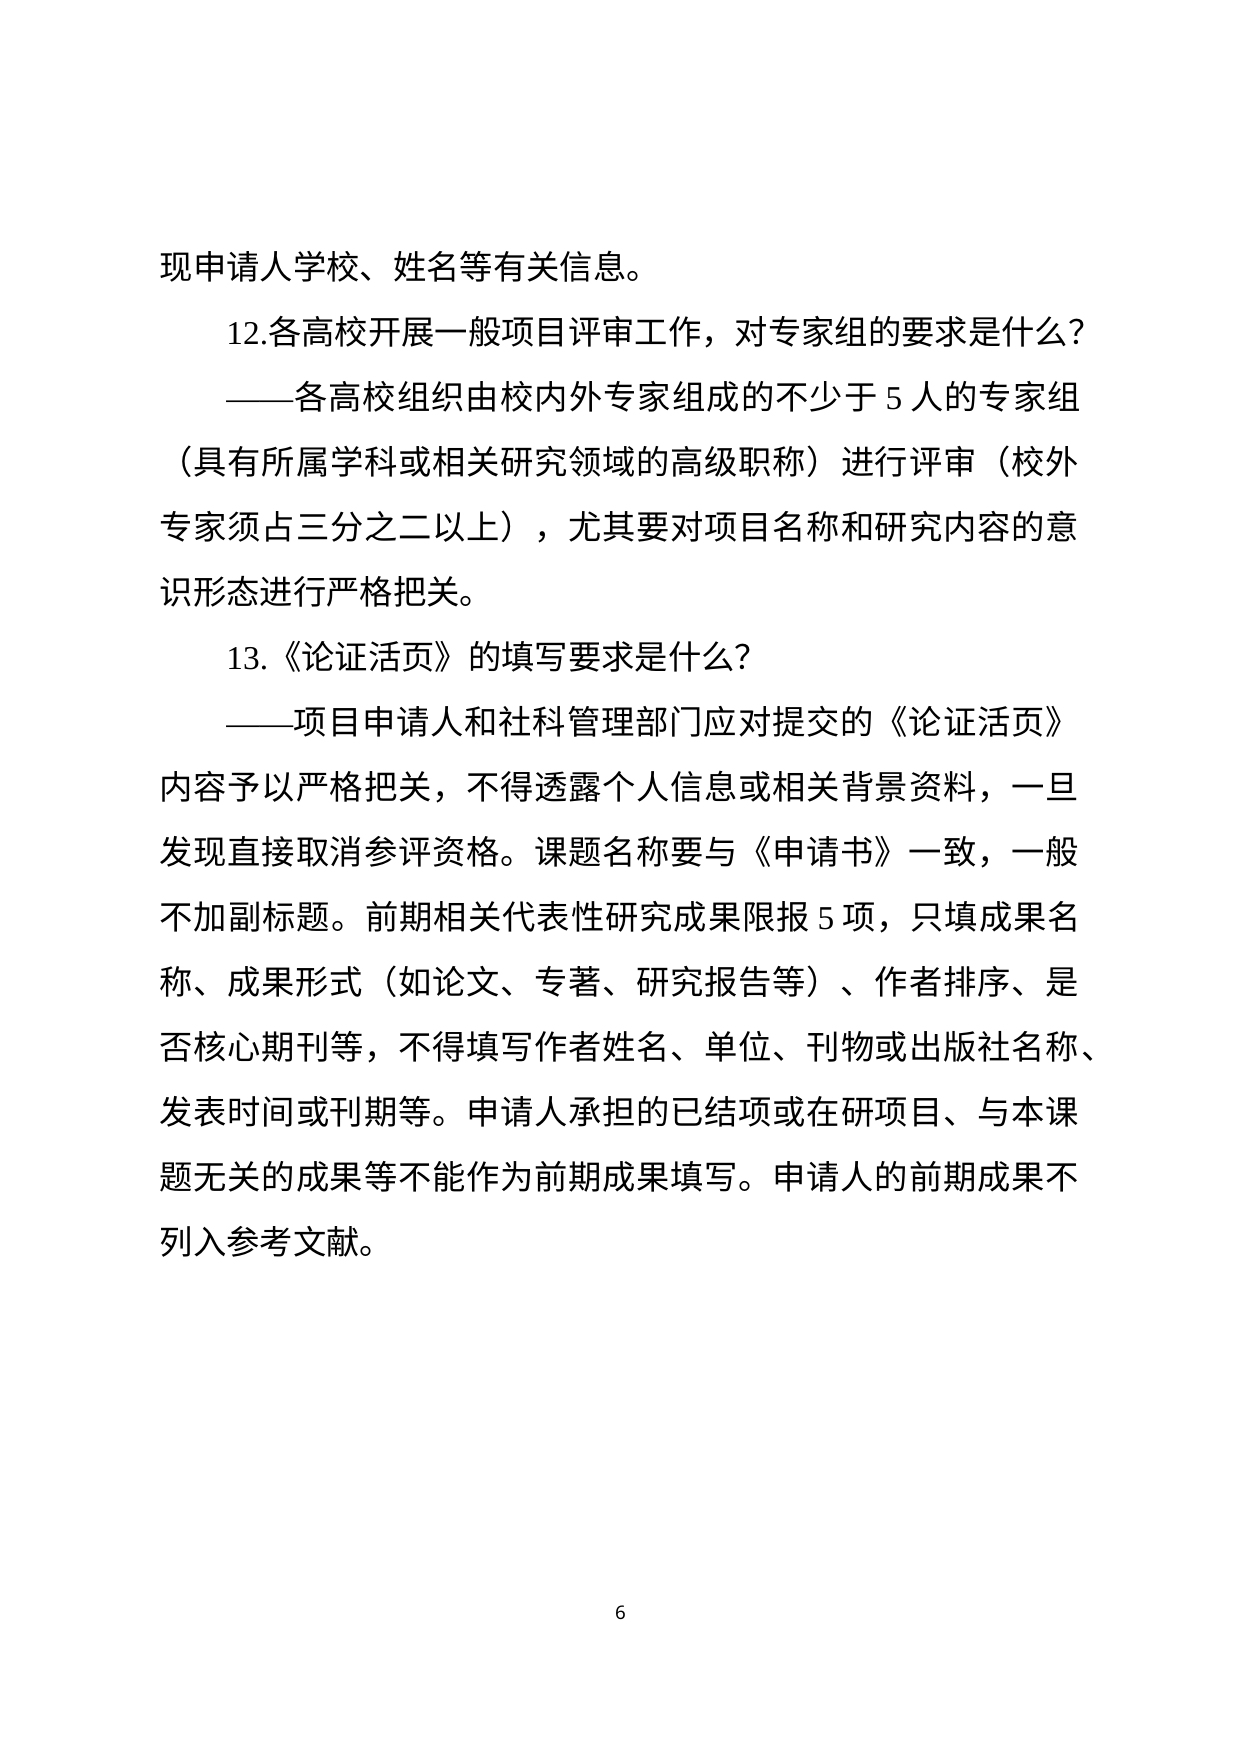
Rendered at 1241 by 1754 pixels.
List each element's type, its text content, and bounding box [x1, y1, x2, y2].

text 12.各高校开展一般项目评审工作，对专家组的要求是什么？ [159, 298, 1081, 363]
text ——各高校组织由校内外专家组成的不少于5人的专家组（具有所属学科或相关研究领域的高级职称）进行评审（校外专家须占三分之二以上），尤其要对项目名称和研究内容的意识形态进行严格把关。 [159, 363, 1081, 623]
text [159, 233, 1081, 298]
text 13.《论证活页》的填写要求是什么？ [159, 623, 1081, 688]
text ——项目申请人和社科管理部门应对提交的《论证活页》内容予以严格把关，不得透露个人信息或相关背景资料，一旦发现直接取消参评资格。课题名称要与《申请书》一致，一般不加副标题。前期相关代表性研究成果限报5项，只填成果名称、成果形式（如论文、专著、研究报告等）、作者排序、是否核心期刊等，不得填写作者姓名、单位、刊物或出版社名称、发表时间或刊期等。申请人承担的已结项或在研项目、与本课题无关的成果等不能作为前期成果填写。申请人的前期成果不列入参考文献。 [159, 688, 1081, 1273]
